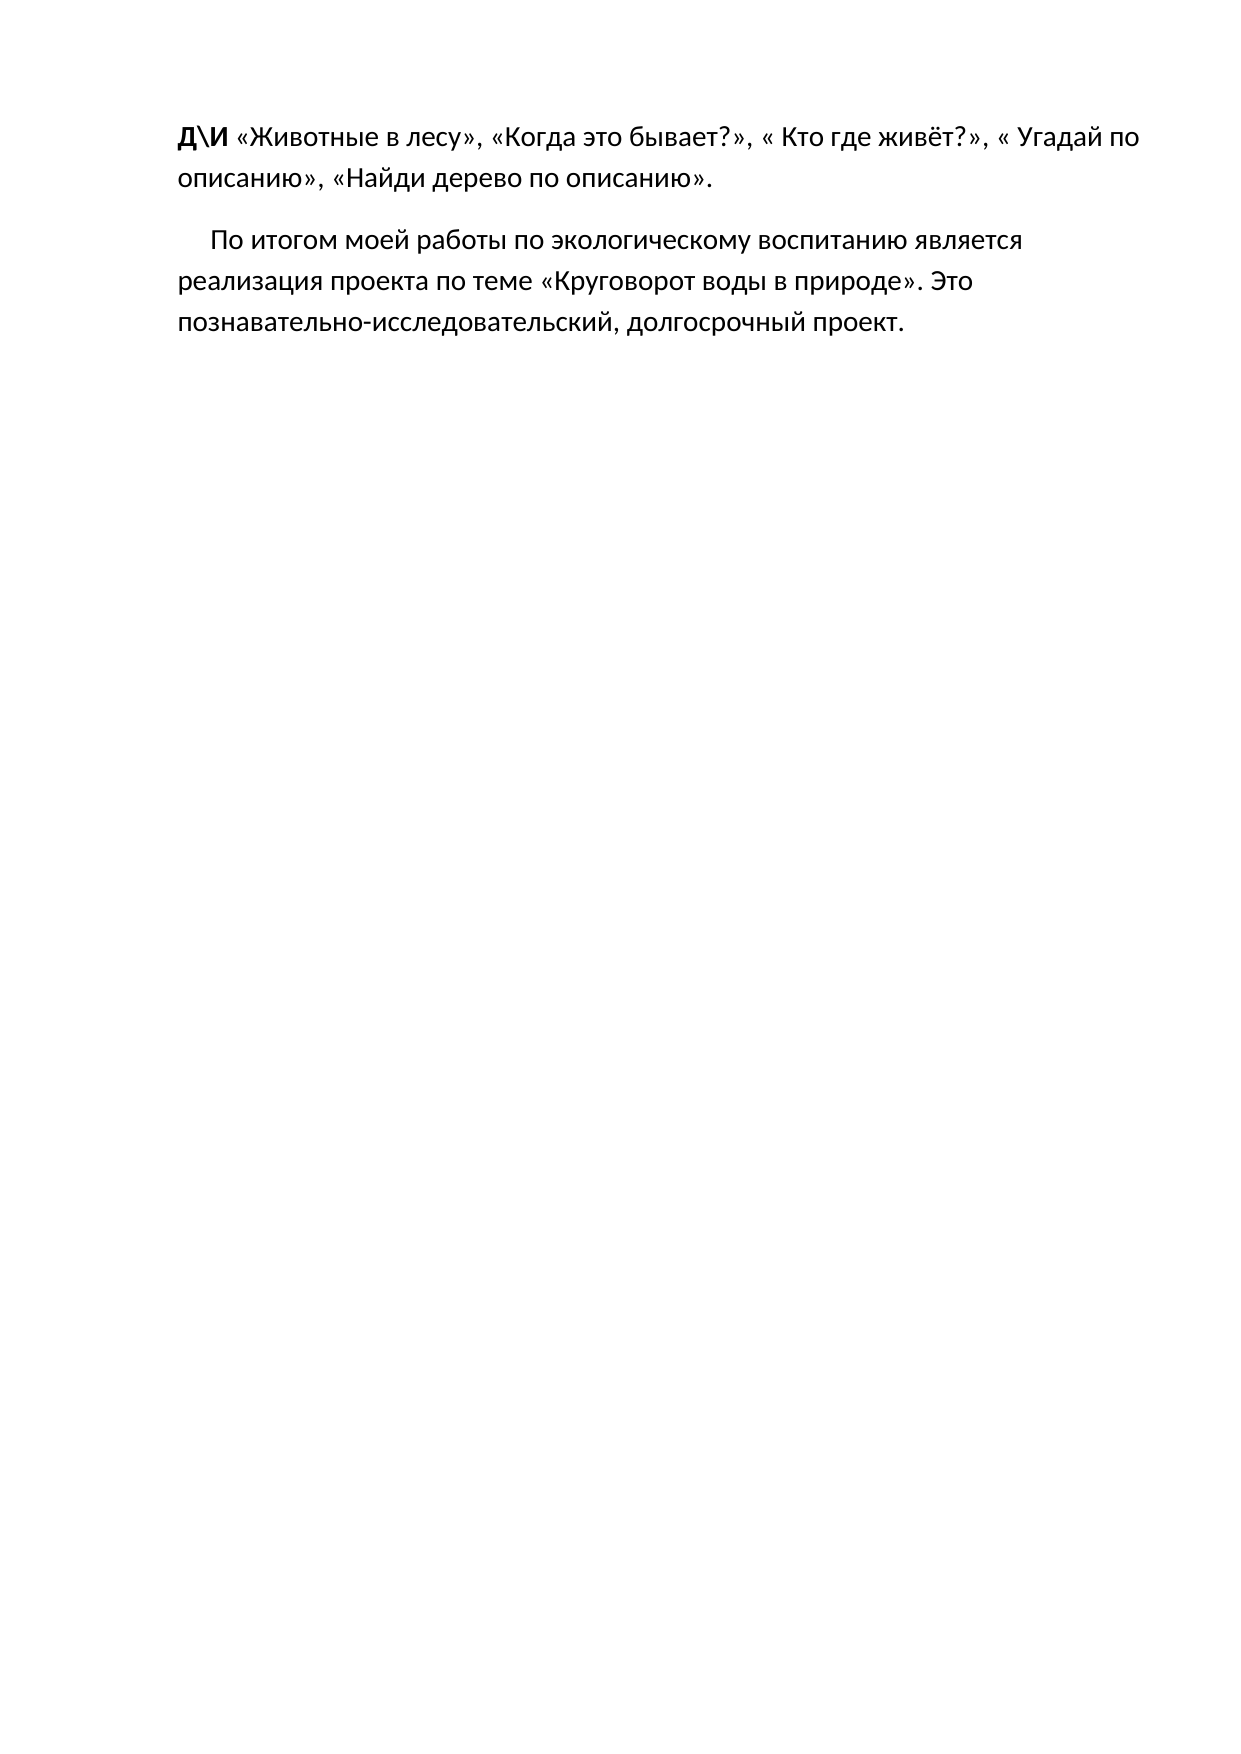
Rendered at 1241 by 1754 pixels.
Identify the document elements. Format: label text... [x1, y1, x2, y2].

text Д\И «Животные в лесу», «Когда это бывает?», « Кто где живёт?», « Угадай по описанию», «Найди дерево по описанию». [177, 118, 1152, 195]
text По итогом моей работы по экологическому воспитанию является реализация проекта по теме «Круговорот воды в природе». Это познавательно-исследовательский, долгосрочный проект. [177, 221, 1152, 338]
